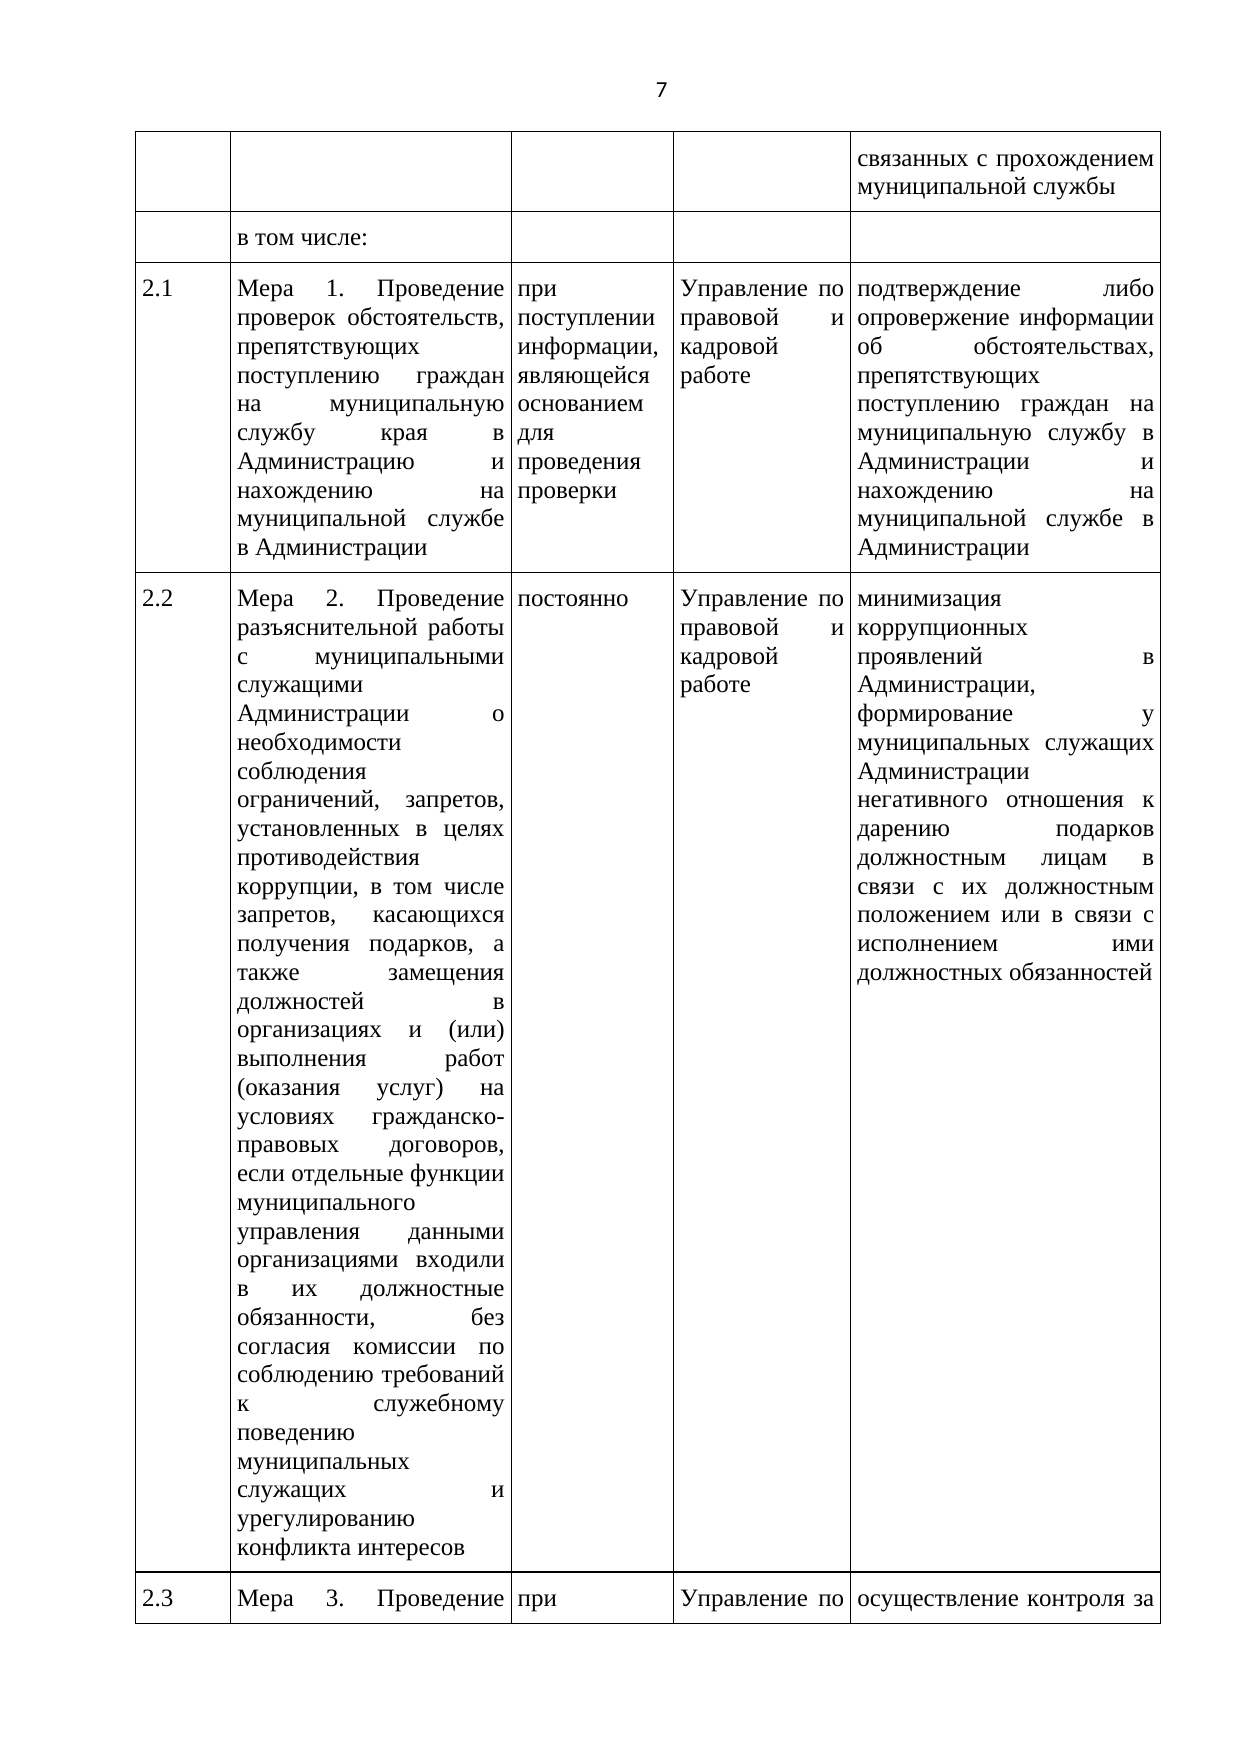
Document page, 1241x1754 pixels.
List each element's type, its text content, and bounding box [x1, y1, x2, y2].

table_cell в том числе: [231, 212, 511, 262]
table_cell минимизация коррупционных проявлений в Администрации, формирование у муниципальных служащих Администрации негативного отношения к дарению подарков должностным лицам в связи с их должностным положением или в связи с исполнением ими должностных обязанностей [851, 573, 1160, 1571]
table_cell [231, 132, 511, 211]
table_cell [851, 132, 1160, 211]
table_cell [674, 132, 850, 211]
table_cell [231, 1573, 511, 1622]
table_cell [674, 1573, 850, 1622]
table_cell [851, 1573, 1160, 1622]
table_cell 2.2 [136, 573, 230, 1571]
table_cell Мера 1. Проведение проверок обстоятельств, препятствующих поступлению граждан на муниципальную службу края в Администрацию и нахождению на муниципальной службе в Администрации [231, 263, 511, 572]
table_cell подтверждение либо опровержение информации об обстоятельствах, препятствующих поступлению граждан на муниципальную службу в Администрации и нахождению на муниципальной службе в Администрации [851, 263, 1160, 572]
table_cell [512, 212, 673, 262]
table_cell Управление по правовой и кадровой работе [674, 263, 850, 572]
table_cell Управление по правовой и кадровой работе [674, 573, 850, 1571]
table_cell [512, 1573, 673, 1622]
table_cell [136, 212, 230, 262]
table_cell 2 [136, 132, 230, 211]
table_cell [674, 212, 850, 262]
table_cell постоянно [512, 573, 673, 1571]
table_cell [512, 132, 673, 211]
table_cell при поступлении информации, являющейся основанием для проведения проверки [512, 263, 673, 572]
table_cell [851, 212, 1160, 262]
table_cell Мера 2. Проведение разъяснительной работы с муниципальными служащими Администрации о необходимости соблюдения ограничений, запретов, установленных в целях противодействия коррупции, в том числе запретов, касающихся получения подарков, а также замещения должностей в организациях и (или) выполнения работ (оказания услуг) на условиях гражданско-правовых договоров, если отдельные функции муниципального управления данными организациями входили в их должностные обязанности, без согласия комиссии по соблюдению требований к служебному поведению муниципальных служащих и урегулированию конфликта интересов [231, 573, 511, 1571]
table_cell 2.1 [136, 263, 230, 572]
table_cell 2.3 [136, 1573, 230, 1622]
